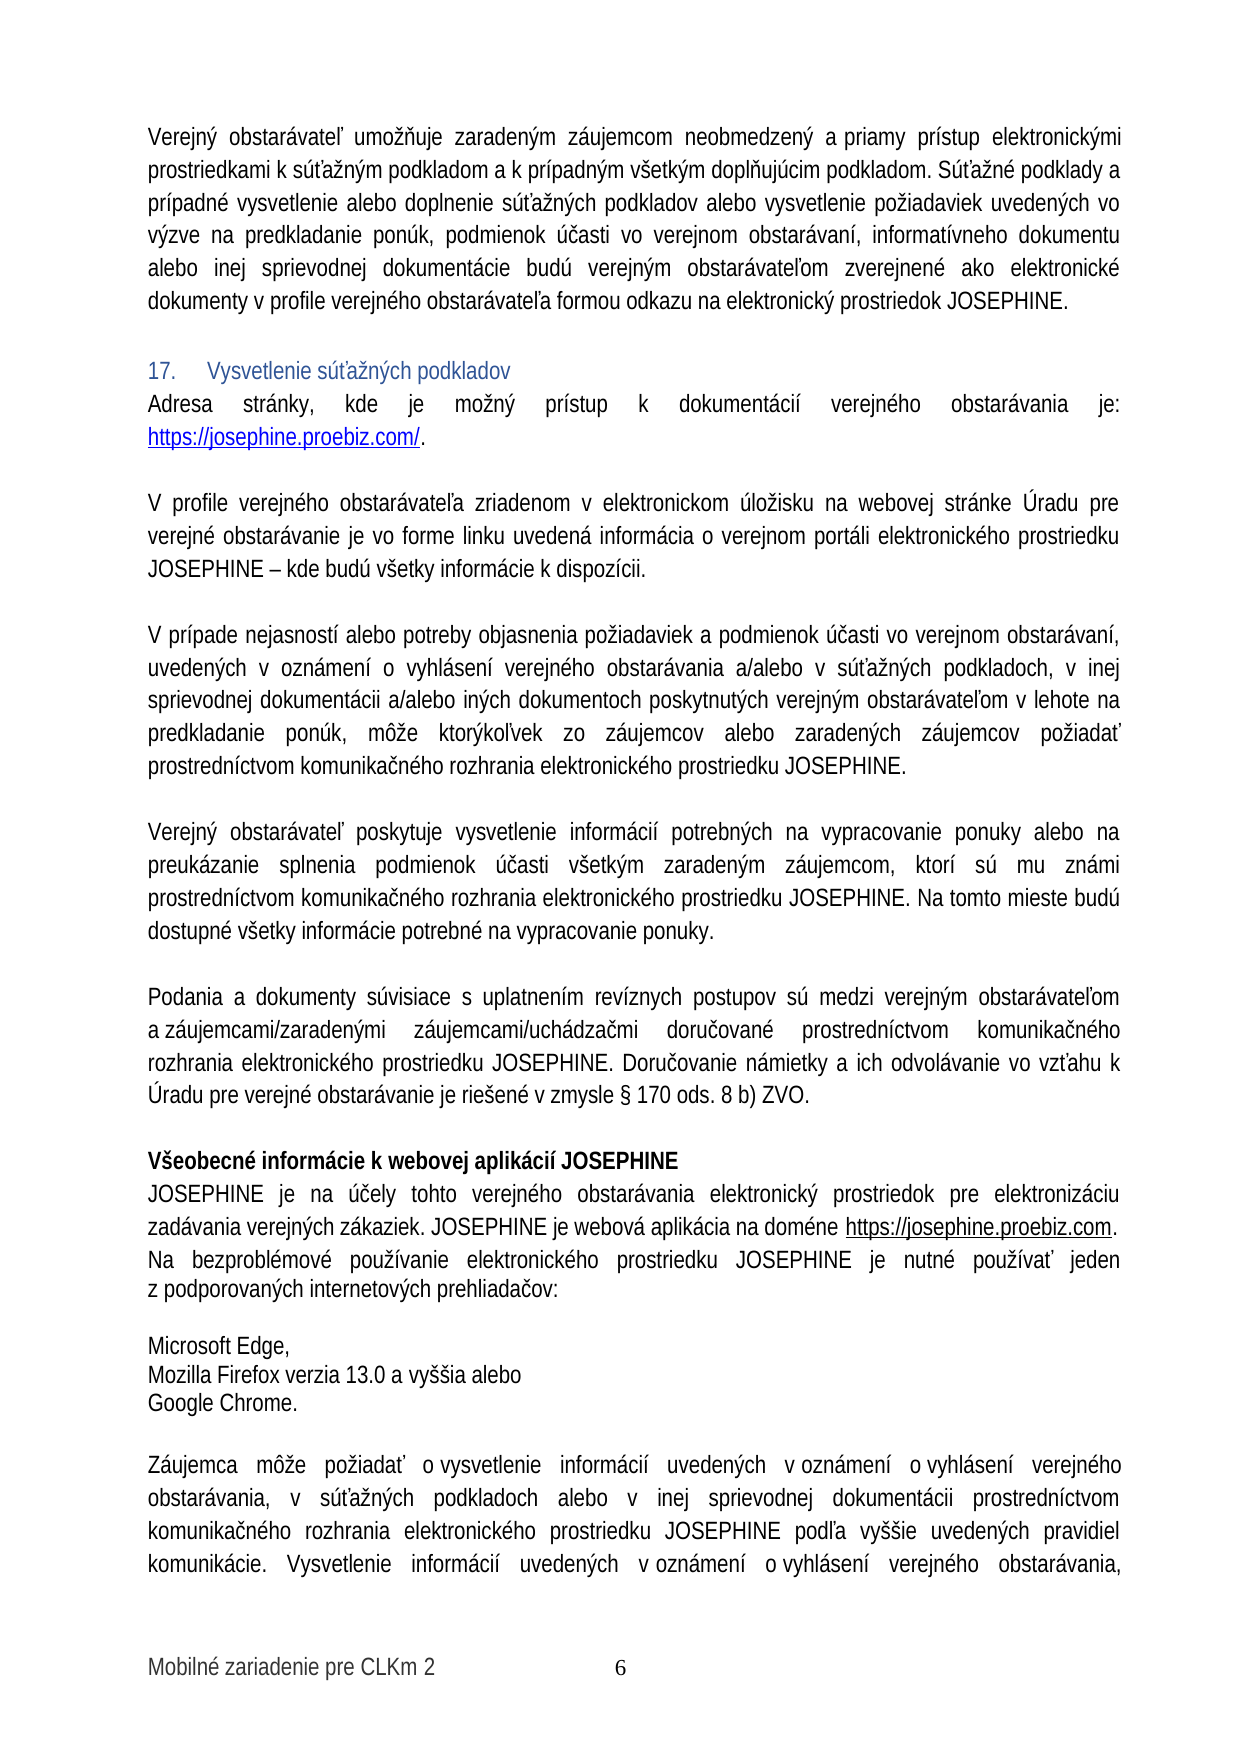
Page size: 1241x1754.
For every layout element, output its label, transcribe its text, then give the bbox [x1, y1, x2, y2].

text JOSEPHINE je na účely tohto verejného obstarávania elektronický prostriedok pre elektronizáciu zadávania verejných zákaziek. JOSEPHINE je webová aplikácia na doméne https://josephine.proebiz.com. [148, 1179, 1122, 1241]
text V profile verejného obstarávateľa zriadenom v elektronickom úložisku na webovej stránke Úradu pre verejné obstarávanie je vo forme linku uvedená informácia o verejnom portáli elektronického prostriedku JOSEPHINE – kde budú všetky informácie k dispozícii. [148, 488, 1122, 582]
text Adresa stránky, kde je možný prístup k dokumentácií verejného obstarávania je: https://josephine.proebiz.com/. [148, 389, 1122, 451]
text Mozilla Firefox verzia 13.0 a vyššia alebo [148, 1360, 1122, 1388]
text Google Chrome. [148, 1388, 1122, 1417]
text Verejný obstarávateľ poskytuje vysvetlenie informácií potrebných na vypracovanie ponuky alebo na preukázanie splnenia podmienok účasti všetkým zaradeným záujemcom, ktorí sú mu známi prostredníctvom komunikačného rozhrania elektronického prostriedku JOSEPHINE. Na tomto mieste budú dostupné všetky informácie potrebné na vypracovanie ponuky. [148, 817, 1122, 944]
text Na bezproblémové používanie elektronického prostriedku JOSEPHINE je nutné používať jeden z podporovaných internetových prehliadačov: [148, 1245, 1122, 1302]
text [148, 1450, 1122, 1577]
text Microsoft Edge, [148, 1331, 1122, 1360]
text Podania a dokumenty súvisiace s uplatnením revíznych postupov sú medzi verejným obstarávateľom a záujemcami/zaradenými záujemcami/uchádzačmi doručované prostredníctvom komunikačného rozhrania elektronického prostriedku JOSEPHINE. Doručovanie námietky a ich odvolávanie vo vzťahu k Úradu pre verejné obstarávanie je riešené v zmysle § 170 ods. 8 b) ZVO. [148, 982, 1122, 1109]
text Verejný obstarávateľ umožňuje zaradeným záujemcom neobmedzený a priamy prístup elektronickými prostriedkami k súťažným podkladom a k prípadným všetkým doplňujúcim podkladom. Súťažné podklady a prípadné vysvetlenie alebo doplnenie súťažných podkladov alebo vysvetlenie požiadaviek uvedených vo výzve na predkladanie ponúk, podmienok účasti vo verejnom obstarávaní, informatívneho dokumentu alebo inej sprievodnej dokumentácie budú verejným obstarávateľom zverejnené ako elektronické dokumenty v profile verejného obstarávateľa formou odkazu na elektronický prostriedok JOSEPHINE. [148, 122, 1122, 315]
text V prípade nejasností alebo potreby objasnenia požiadaviek a podmienok účasti vo verejnom obstarávaní, uvedených v oznámení o vyhlásení verejného obstarávania a/alebo v súťažných podkladoch, v inej sprievodnej dokumentácii a/alebo iných dokumentoch poskytnutých verejným obstarávateľom v lehote na predkladanie ponúk, môže ktorýkoľvek zo záujemcov alebo zaradených záujemcov požiadať prostredníctvom komunikačného rozhrania elektronického prostriedku JOSEPHINE. [148, 620, 1122, 780]
subtitle Vysvetlenie súťažných podkladov [148, 356, 1122, 385]
text Všeobecné informácie k webovej aplikácií JOSEPHINE [148, 1146, 1122, 1175]
